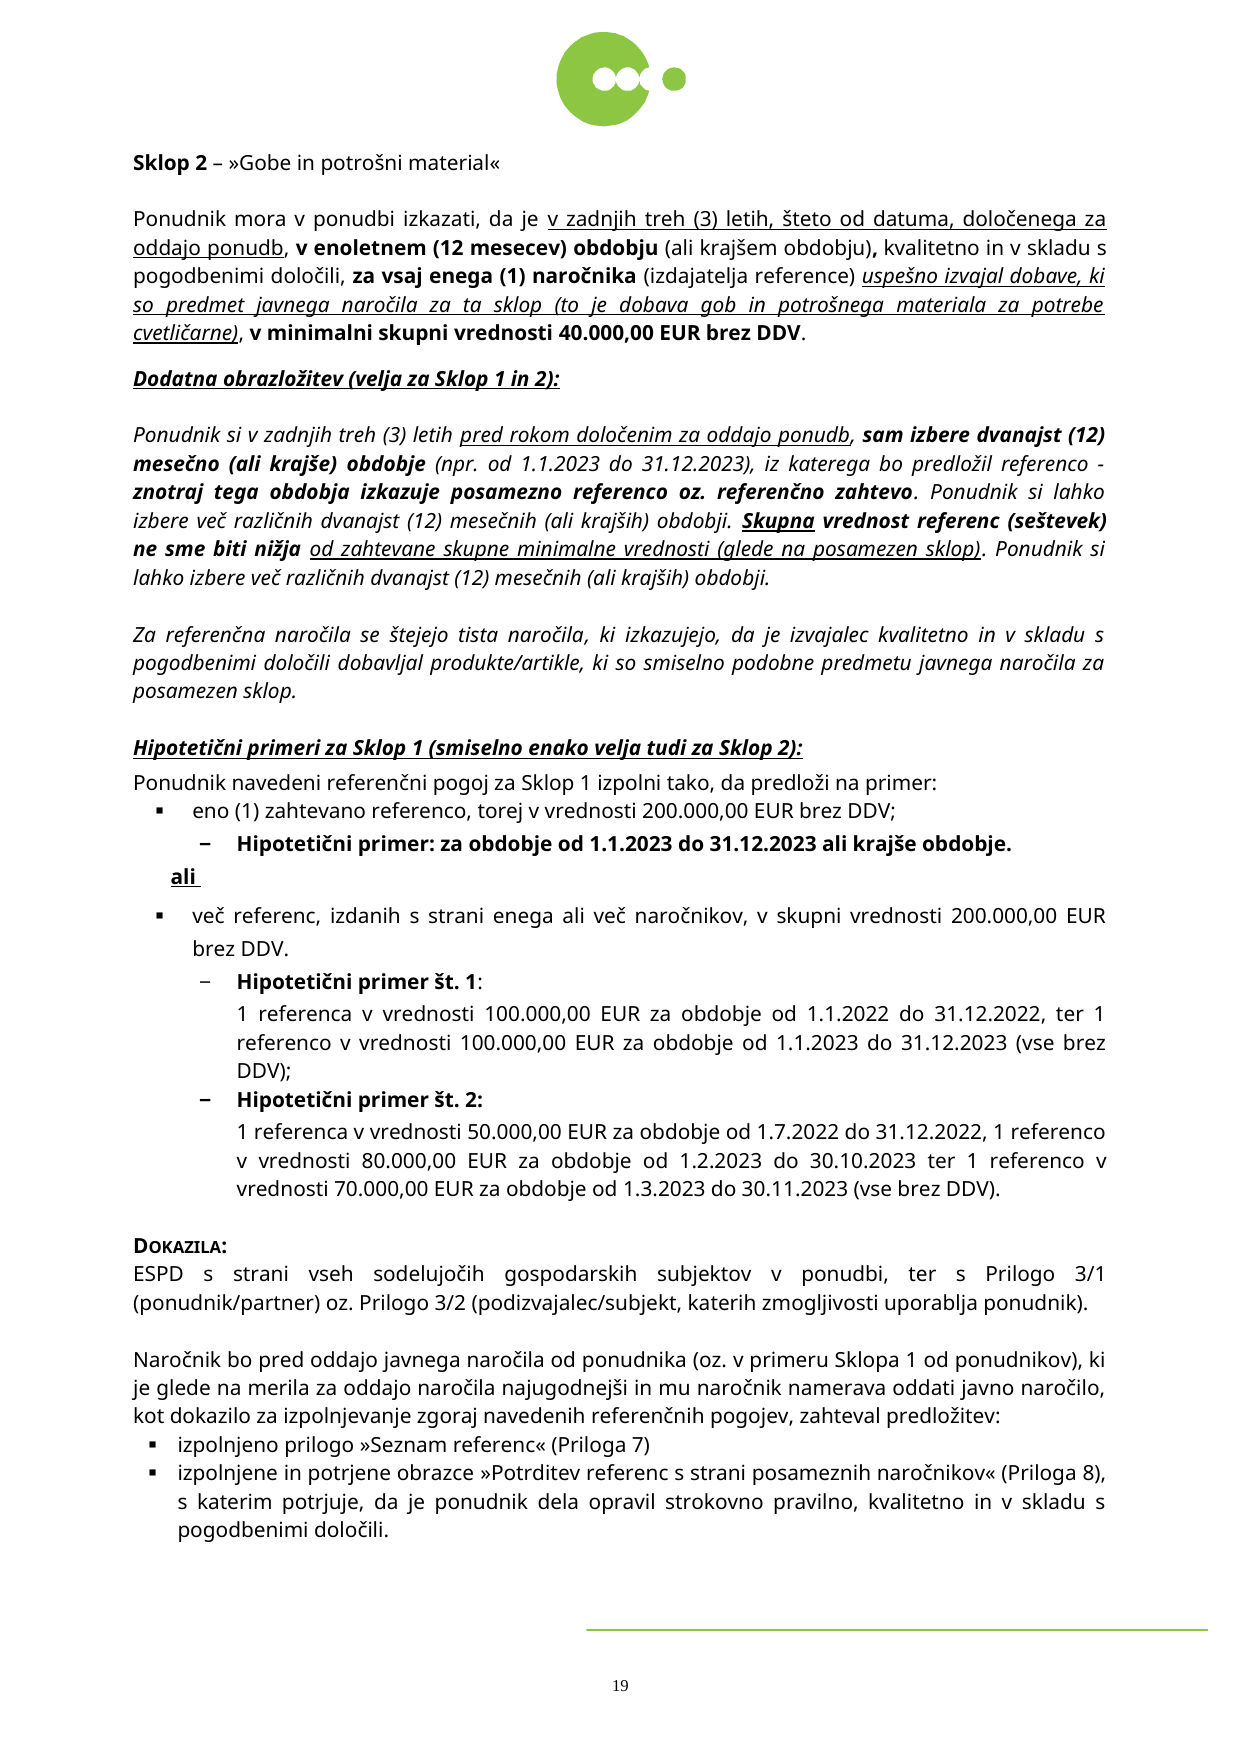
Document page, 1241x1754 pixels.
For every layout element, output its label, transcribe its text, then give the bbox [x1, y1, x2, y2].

list Hipotetični primer: za obdobje od 1.1.2023 do 31.12.2023 ali krajše obdobje. [199, 829, 1107, 858]
list izpolnjeno prilogo »Seznam referenc« (Priloga 7) [148, 1430, 1107, 1458]
text Sklop 2 – »Gobe in potrošni material« [133, 148, 1107, 176]
text Ponudnik si v zadnjih treh (3) letih pred rokom določenim za oddajo ponudb, sam izbere dvanajst (12) mesečno (ali krajše) obdobje (npr. od 1.1.2023 do 31.12.2023), iz katerega bo predložil referenco - znotraj tega obdobja izkazuje posamezno referenco oz. referenčno zahtevo. Ponudnik si lahko izbere več različnih dvanajst (12) mesečnih (ali krajših) obdobji. Skupna vrednost referenc (seštevek) ne sme biti nižja od zahtevane skupne minimalne vrednosti (glede na posamezen sklop). Ponudnik si lahko izbere več različnih dvanajst (12) mesečnih (ali krajših) obdobji. [133, 421, 1107, 591]
text 1 referenca v vrednosti 100.000,00 EUR za obdobje od 1.1.2022 do 31.12.2022, ter 1 referenco v vrednosti 100.000,00 EUR za obdobje od 1.1.2023 do 31.12.2023 (vse brez DDV); [236, 999, 1107, 1085]
list več referenc, izdanih s strani enega ali več naročnikov, v skupni vrednosti 200.000,00 EUR brez DDV. [154, 902, 1107, 963]
text Dokazila: [133, 1231, 1107, 1259]
list Hipotetični primer št. 1: [199, 967, 1107, 995]
text Ponudnik navedeni referenčni pogoj za Sklop 1 izpolni tako, da predloži na primer: [133, 768, 1107, 797]
text Hipotetični primeri za Sklop 1 (smiselno enako velja tudi za Sklop 2): [133, 733, 1107, 762]
list Hipotetični primer št. 2: [199, 1085, 1107, 1113]
list eno (1) zahtevano referenco, torej v vrednosti 200.000,00 EUR brez DDV; [154, 797, 1107, 825]
text Dodatna obrazložitev (velja za Sklop 1 in 2): [133, 364, 1107, 392]
text 1 referenca v vrednosti 50.000,00 EUR za obdobje od 1.7.2022 do 31.12.2022, 1 referenco v vrednosti 80.000,00 EUR za obdobje od 1.2.2023 do 30.10.2023 ter 1 referenco v vrednosti 70.000,00 EUR za obdobje od 1.3.2023 do 30.11.2023 (vse brez DDV). [236, 1117, 1107, 1203]
list izpolnjene in potrjene obrazce »Potrditev referenc s strani posameznih naročnikov« (Priloga 8), s katerim potrjuje, da je ponudnik dela opravil strokovno pravilno, kvalitetno in v skladu s pogodbenimi določili. [148, 1458, 1107, 1544]
text Za referenčna naročila se štejejo tista naročila, ki izkazujejo, da je izvajalec kvalitetno in v skladu s pogodbenimi določili dobavljal produkte/artikle, ki so smiselno podobne predmetu javnega naročila za posamezen sklop. [133, 620, 1107, 705]
text ali [170, 862, 1107, 890]
text Ponudnik mora v ponudbi izkazati, da je v zadnjih treh (3) letih, šteto od datuma, določenega za oddajo ponudb, v enoletnem (12 mesecev) obdobju (ali krajšem obdobju), kvalitetno in v skladu s pogodbenimi določili, za vsaj enega (1) naročnika (izdajatelja reference) uspešno izvajal dobave, ki so predmet javnega naročila za ta sklop (to je dobava gob in potrošnega materiala za potrebe cvetličarne), v minimalni skupni vrednosti 40.000,00 EUR brez DDV. [133, 204, 1107, 347]
text ESPD s strani vseh sodelujočih gospodarskih subjektov v ponudbi, ter s Prilogo 3/1 (ponudnik/partner) oz. Prilogo 3/2 (podizvajalec/subjekt, katerih zmogljivosti uporablja ponudnik). [133, 1259, 1107, 1316]
text Naročnik bo pred oddajo javnega naročila od ponudnika (oz. v primeru Sklopa 1 od ponudnikov), ki je glede na merila za oddajo naročila najugodnejši in mu naročnik namerava oddati javno naročilo, kot dokazilo za izpolnjevanje zgoraj navedenih referenčnih pogojev, zahteval predložitev: [133, 1345, 1107, 1430]
